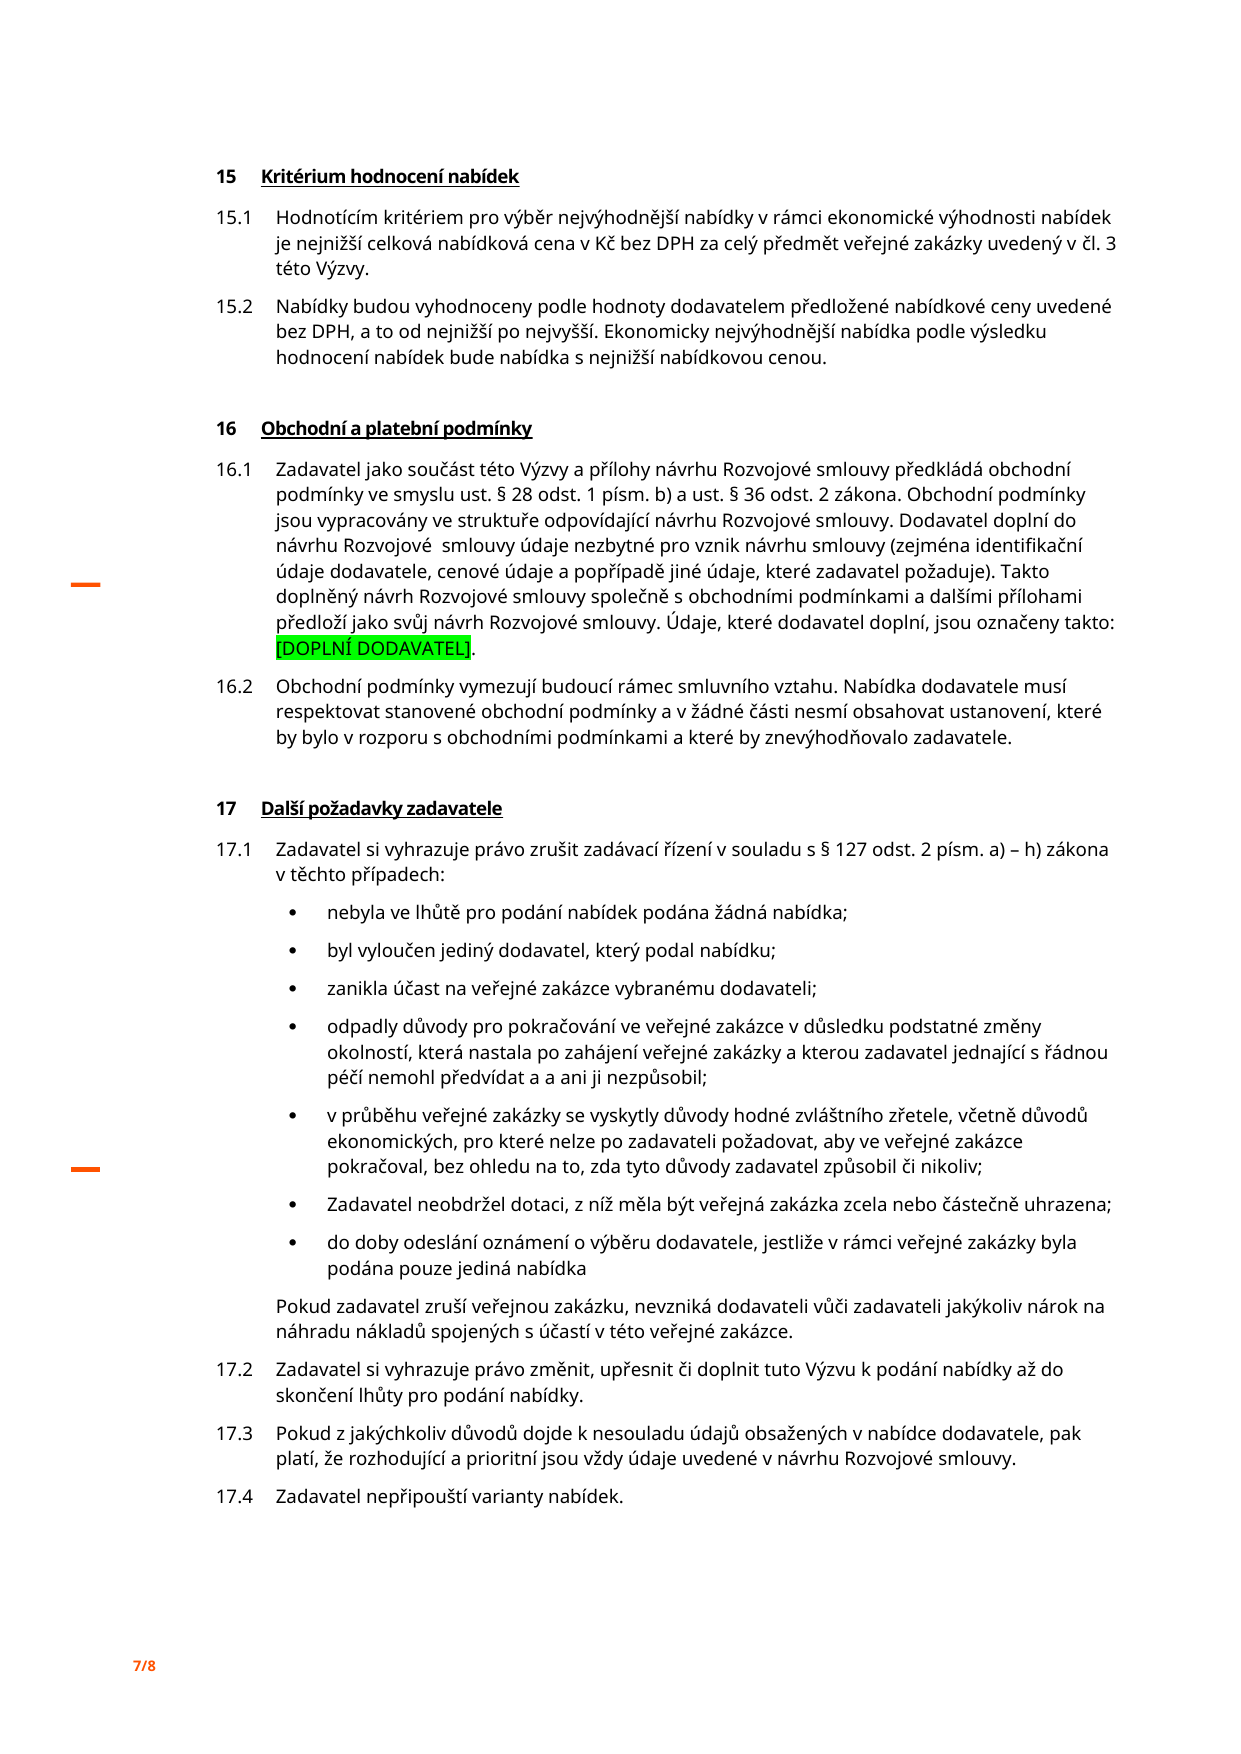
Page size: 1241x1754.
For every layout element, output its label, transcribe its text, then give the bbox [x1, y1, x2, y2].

subtitle zanikla účast na veřejné zakázce vybranému dodavateli; [289, 975, 1122, 1001]
subtitle byl vyloučen jediný dodavatel, který podal nabídku; [289, 937, 1122, 963]
subtitle do doby odeslání oznámení o výběru dodavatele, jestliže v rámci veřejné zakázky byla podána pouze jediná nabídka [289, 1229, 1122, 1281]
subtitle Kritérium hodnocení nabídek [216, 164, 1122, 189]
subtitle Nabídky budou vyhodnoceny podle hodnoty dodavatelem předložené nabídkové ceny uvedené bez DPH, a to od nejnižší po nejvyšší. Ekonomicky nejvýhodnější nabídka podle výsledku hodnocení nabídek bude nabídka s nejnižší nabídkovou cenou. [216, 293, 1122, 370]
subtitle v průběhu veřejné zakázky se vyskytly důvody hodné zvláštního zřetele, včetně důvodů ekonomických, pro které nelze po zadavateli požadovat, aby ve veřejné zakázce pokračoval, bez ohledu na to, zda tyto důvody zadavatel způsobil či nikoliv; [289, 1102, 1122, 1179]
subtitle Hodnotícím kritériem pro výběr nejvýhodnější nabídky v rámci ekonomické výhodnosti nabídek je nejnižší celková nabídková cena v Kč bez DPH za celý předmět veřejné zakázky uvedený v čl. 3 této Výzvy. [216, 204, 1122, 281]
subtitle Obchodní podmínky vymezují budoucí rámec smluvního vztahu. Nabídka dodavatele musí respektovat stanovené obchodní podmínky a v žádné části nesmí obsahovat ustanovení, které by bylo v rozporu s obchodními podmínkami a které by znevýhodňovalo zadavatele. [216, 673, 1122, 749]
subtitle Zadavatel jako součást této Výzvy a přílohy návrhu Rozvojové smlouvy předkládá obchodní podmínky ve smyslu ust. § 28 odst. 1 písm. b) a ust. § 36 odst. 2 zákona. Obchodní podmínky jsou vypracovány ve struktuře odpovídající návrhu Rozvojové smlouvy. Dodavatel doplní do návrhu Rozvojové smlouvy údaje nezbytné pro vznik návrhu smlouvy (zejména identifikační údaje dodavatele, cenové údaje a popřípadě jiné údaje, které zadavatel požaduje). Takto doplněný návrh Rozvojové smlouvy společně s obchodními podmínkami a dalšími přílohami předloží jako svůj návrh Rozvojové smlouvy. Údaje, které dodavatel doplní, jsou označeny takto: [DOPLNÍ DODAVATEL]. [216, 456, 1122, 660]
subtitle Zadavatel si vyhrazuje právo změnit, upřesnit či doplnit tuto Výzvu k podání nabídky až do skončení lhůty pro podání nabídky. [216, 1357, 1122, 1408]
subtitle Pokud z jakýchkoliv důvodů dojde k nesouladu údajů obsažených v nabídce dodavatele, pak platí, že rozhodující a prioritní jsou vždy údaje uvedené v návrhu Rozvojové smlouvy. [216, 1420, 1122, 1471]
subtitle Zadavatel si vyhrazuje právo zrušit zadávací řízení v souladu s § 127 odst. 2 písm. a) – h) zákona v těchto případech: [216, 836, 1122, 887]
subtitle Zadavatel nepřipouští varianty nabídek. [216, 1484, 1122, 1509]
subtitle Další požadavky zadavatele [216, 795, 1122, 821]
subtitle Zadavatel neobdržel dotaci, z níž měla být veřejná zakázka zcela nebo částečně uhrazena; [289, 1192, 1122, 1217]
subtitle Pokud zadavatel zruší veřejnou zakázku, nevzniká dodavateli vůči zadavateli jakýkoliv nárok na náhradu nákladů spojených s účastí v této veřejné zakázce. [276, 1293, 1122, 1344]
subtitle nebyla ve lhůtě pro podání nabídek podána žádná nabídka; [289, 899, 1122, 925]
subtitle Obchodní a platební podmínky [216, 416, 1122, 441]
subtitle odpadly důvody pro pokračování ve veřejné zakázce v důsledku podstatné změny okolností, která nastala po zahájení veřejné zakázky a kterou zadavatel jednající s řádnou péčí nemohl předvídat a a ani ji nezpůsobil; [289, 1013, 1122, 1090]
